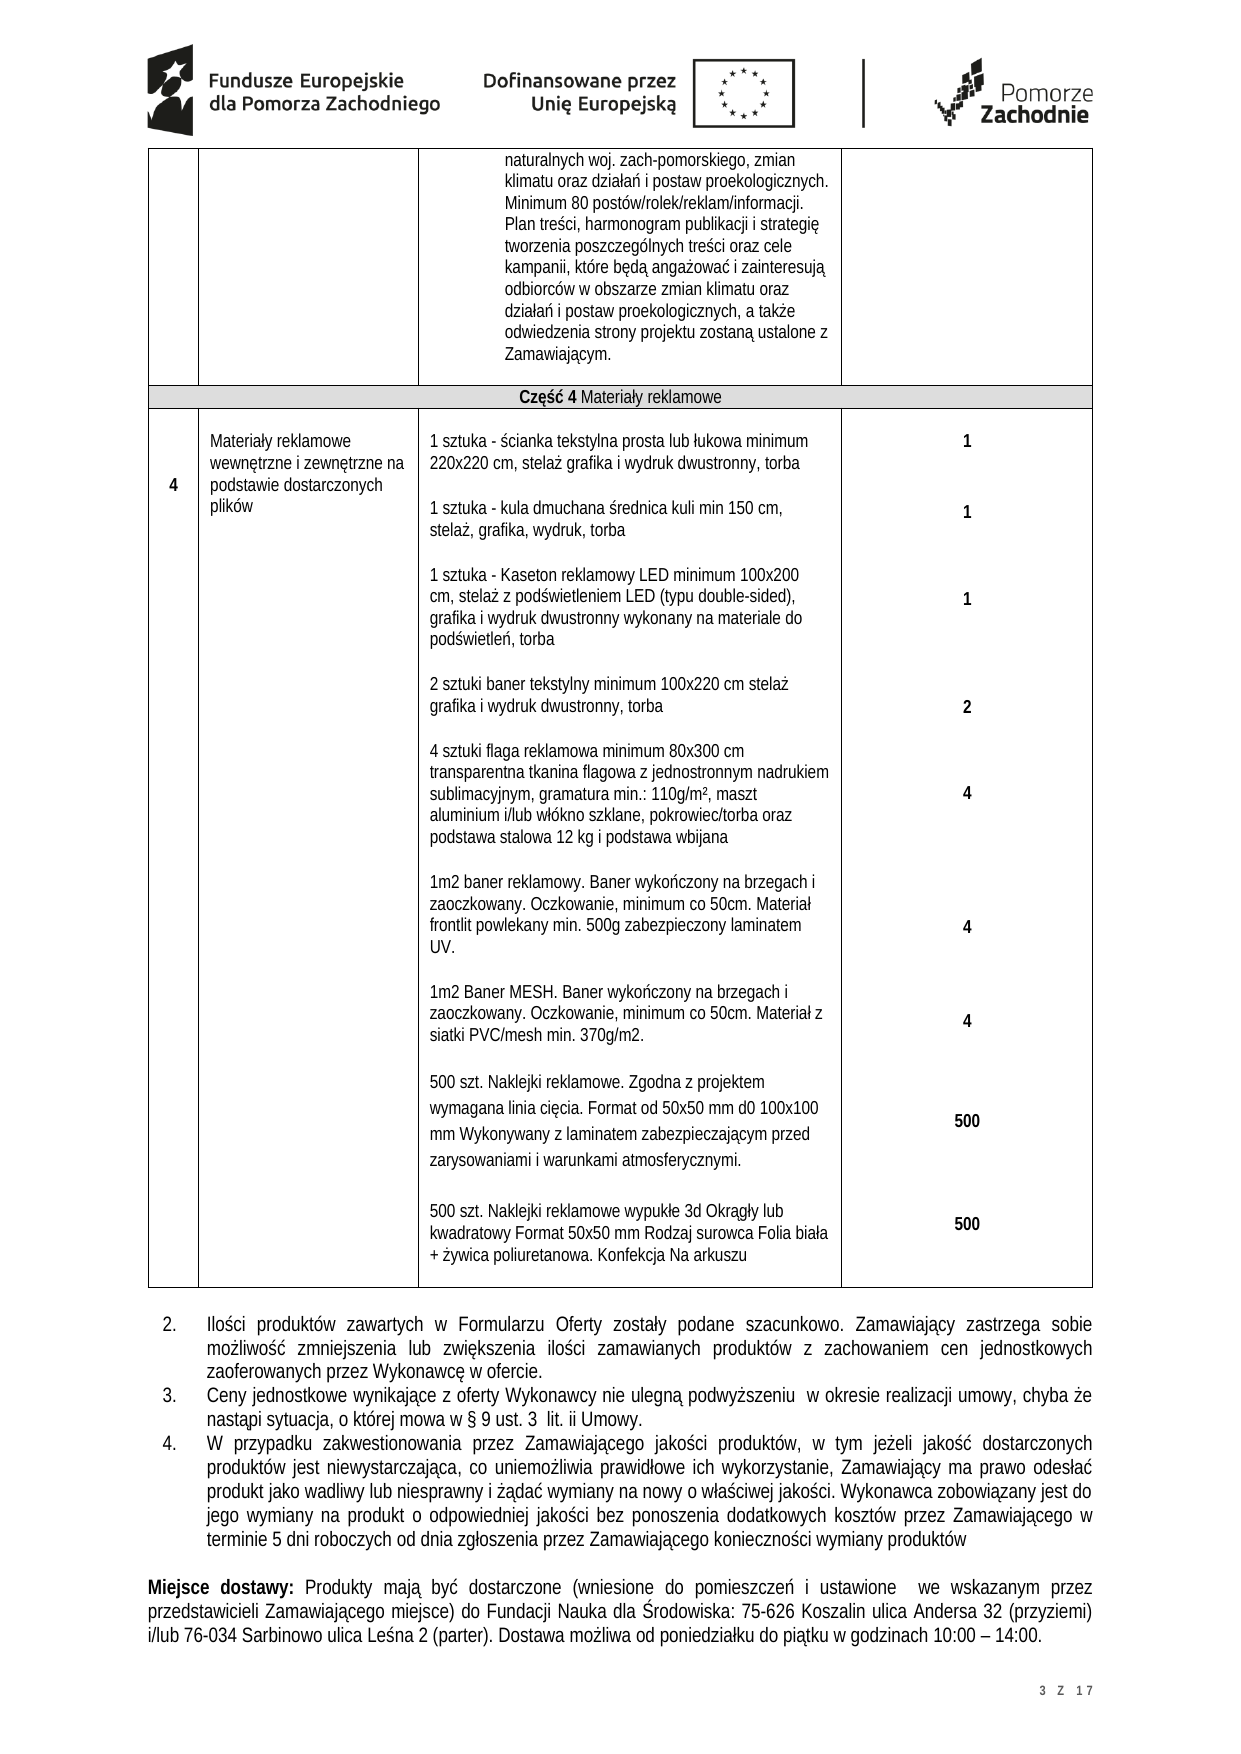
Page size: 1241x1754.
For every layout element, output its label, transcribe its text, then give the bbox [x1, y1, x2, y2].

list W przypadku zakwestionowania przez Zamawiającego jakości produktów, w tym jeżeli jakość dostarczonych produktów jest niewystarczająca, co uniemożliwia prawidłowe ich wykorzystanie, Zamawiający ma prawo odesłać produkt jako wadliwy lub niesprawny i żądać wymiany na nowy o właściwej jakości. Wykonawca zobowiązany jest do jego wymiany na produkt o odpowiedniej jakości bez ponoszenia dodatkowych kosztów przez Zamawiającego w terminie 5 dni roboczych od dnia zgłoszenia przez Zamawiającego konieczności wymiany produktów [162, 1431, 1093, 1551]
table_cell 3 [149, 149, 198, 385]
table_cell 1 sztuka - ścianka tekstylna prosta lub łukowa minimum 220x220 cm, stelaż grafika i wydruk dwustronny, torba 1 sztuka - kula dmuchana średnica kuli min 150 cm, stelaż, grafika, wydruk, torba 1 sztuka - Kaseton reklamowy LED minimum 100x200 cm, stelaż z podświetleniem LED (typu double-sided), grafika i wydruk dwustronny wykonany na materiale do podświetleń, torba 2 sztuki baner tekstylny minimum 100x220 cm stelaż grafika i wydruk dwustronny, torba 4 sztuki flaga reklamowa minimum 80x300 cm transparentna tkanina flagowa z jednostronnym nadrukiem sublimacyjnym, gramatura min.: 110g/m², maszt aluminium i/lub włókno szklane, pokrowiec/torba oraz podstawa stalowa 12 kg i podstawa wbijana 1m2 baner reklamowy. Baner wykończony na brzegach i zaoczkowany. Oczkowanie, minimum co 50cm. Materiał frontlit powlekany min. 500g zabezpieczony laminatem UV. 1m2 Baner MESH. Baner wykończony na brzegach i zaoczkowany. Oczkowanie, minimum co 50cm. Materiał z siatki PVC/mesh min. 370g/m2. 500 szt. Naklejki reklamowe. Zgodna z projektem wymagana linia cięcia. Format od 50x50 mm d0 100x100 mm Wykonywany z laminatem zabezpieczającym przed zarysowaniami i warunkami atmosferycznymi. 500 szt. Naklejki reklamowe wypukłe 3d Okrągły lub kwadratowy Format 50x50 mm Rodzaj surowca Folia biała + żywica poliuretanowa. Konfekcja Na arkuszu [419, 409, 841, 1287]
table_cell Materiały reklamowe wewnętrzne i zewnętrzne na podstawie dostarczonych plików [199, 409, 418, 1287]
picture [147, 44, 1093, 136]
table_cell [419, 149, 841, 385]
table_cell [199, 149, 418, 385]
table_cell 1 1 1 2 4 4 4 500 500 [842, 409, 1092, 1287]
list Ilości produktów zawartych w Formularzu Oferty zostały podane szacunkowo. Zamawiający zastrzega sobie możliwość zmniejszenia lub zwiększenia ilości zamawianych produktów z zachowaniem cen jednostkowych zaoferowanych przez Wykonawcę w ofercie. [162, 1312, 1093, 1383]
list Ceny jednostkowe wynikające z oferty Wykonawcy nie ulegną podwyższeniu w okresie realizacji umowy, chyba że nastąpi sytuacja, o której mowa w § 9 ust. 3 lit. ii Umowy. [162, 1383, 1093, 1431]
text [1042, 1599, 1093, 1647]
table_cell [842, 149, 1092, 385]
table_cell 4 [149, 409, 198, 1287]
table_cell Część 4 Materiały reklamowe [149, 386, 1092, 408]
